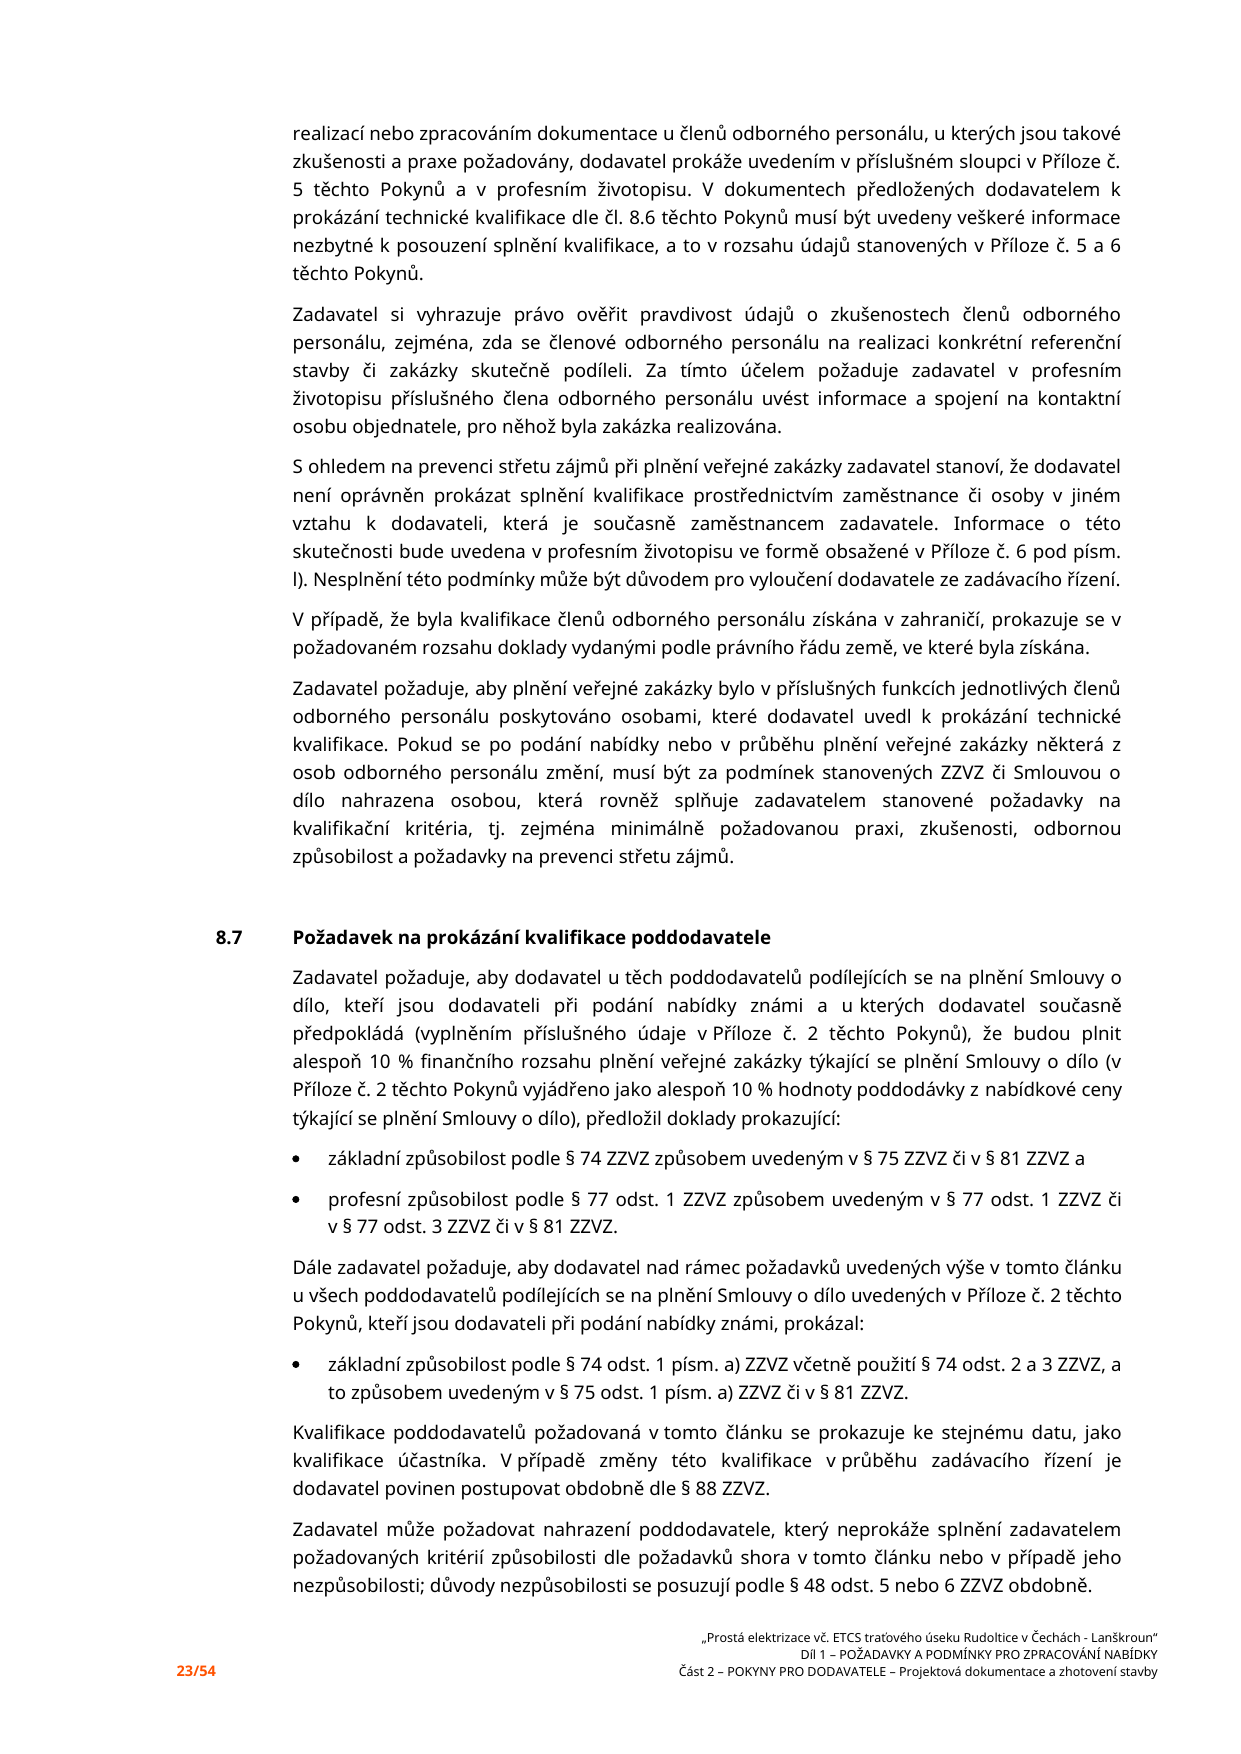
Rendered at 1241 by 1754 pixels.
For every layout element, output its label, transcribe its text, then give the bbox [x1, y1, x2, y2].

text Kvalifikace poddodavatelů požadovaná v tomto článku se prokazuje ke stejnému datu, jako kvalifikace účastníka. V případě změny této kvalifikace v průběhu zadávacího řízení je dodavatel povinen postupovat obdobně dle § 88 ZZVZ. [292, 1419, 1122, 1501]
text Dále zadavatel požaduje, aby dodavatel nad rámec požadavků uvedených výše v tomto článku u všech poddodavatelů podílejících se na plnění Smlouvy o dílo uvedených v Příloze č. 2 těchto Pokynů, kteří jsou dodavateli při podání nabídky známi, prokázal: [292, 1254, 1122, 1336]
text základní způsobilost podle § 74 odst. 1 písm. a) ZZVZ včetně použití § 74 odst. 2 a 3 ZZVZ, a to způsobem uvedeným v § 75 odst. 1 písm. a) ZZVZ či v § 81 ZZVZ. [292, 1351, 1122, 1404]
text Zadavatel požaduje, aby plnění veřejné zakázky bylo v příslušných funkcích jednotlivých členů odborného personálu poskytováno osobami, které dodavatel uvedl k prokázání technické kvalifikace. Pokud se po podání nabídky nebo v průběhu plnění veřejné zakázky některá z osob odborného personálu změní, musí být za podmínek stanovených ZZVZ či Smlouvou o dílo nahrazena osobou, která rovněž splňuje zadavatelem stanovené požadavky na kvalifikační kritéria, tj. zejména minimálně požadovanou praxi, zkušenosti, odbornou způsobilost a požadavky na prevenci střetu zájmů. [292, 675, 1122, 869]
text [292, 121, 1122, 286]
text S ohledem na prevenci střetu zájmů při plnění veřejné zakázky zadavatel stanoví, že dodavatel není oprávněn prokázat splnění kvalifikace prostřednictvím zaměstnance či osoby v jiném vztahu k dodavateli, která je současně zaměstnancem zadavatele. Informace o této skutečnosti bude uvedena v profesním životopisu ve formě obsažené v Příloze č. 6 pod písm. l). Nesplnění této podmínky může být důvodem pro vyloučení dodavatele ze zadávacího řízení. [292, 454, 1122, 591]
text V případě, že byla kvalifikace členů odborného personálu získána v zahraničí, prokazuje se v požadovaném rozsahu doklady vydanými podle právního řádu země, ve které byla získána. [292, 606, 1122, 660]
text Požadavek na prokázání kvalifikace poddodavatele [216, 924, 1122, 950]
text Zadavatel může požadovat nahrazení poddodavatele, který neprokáže splnění zadavatelem požadovaných kritérií způsobilosti dle požadavků shora v tomto článku nebo v případě jeho nezpůsobilosti; důvody nezpůsobilosti se posuzují podle § 48 odst. 5 nebo 6 ZZVZ obdobně. [292, 1516, 1122, 1598]
text Zadavatel požaduje, aby dodavatel u těch poddodavatelů podílejících se na plnění Smlouvy o dílo, kteří jsou dodavateli při podání nabídky známi a u kterých dodavatel současně předpokládá (vyplněním příslušného údaje v Příloze č. 2 těchto Pokynů), že budou plnit alespoň 10 % finančního rozsahu plnění veřejné zakázky týkající se plnění Smlouvy o dílo (v Příloze č. 2 těchto Pokynů vyjádřeno jako alespoň 10 % hodnoty poddodávky z nabídkové ceny týkající se plnění Smlouvy o dílo), předložil doklady prokazující: [292, 965, 1122, 1130]
text Zadavatel si vyhrazuje právo ověřit pravdivost údajů o zkušenostech členů odborného personálu, zejména, zda se členové odborného personálu na realizaci konkrétní referenční stavby či zakázky skutečně podíleli. Za tímto účelem požaduje zadavatel v profesním životopisu příslušného člena odborného personálu uvést informace a spojení na kontaktní osobu objednatele, pro něhož byla zakázka realizována. [292, 301, 1122, 439]
text profesní způsobilost podle § 77 odst. 1 ZZVZ způsobem uvedeným v § 77 odst. 1 ZZVZ či v § 77 odst. 3 ZZVZ či v § 81 ZZVZ. [292, 1186, 1122, 1239]
text základní způsobilost podle § 74 ZZVZ způsobem uvedeným v § 75 ZZVZ či v § 81 ZZVZ a [292, 1145, 1122, 1171]
